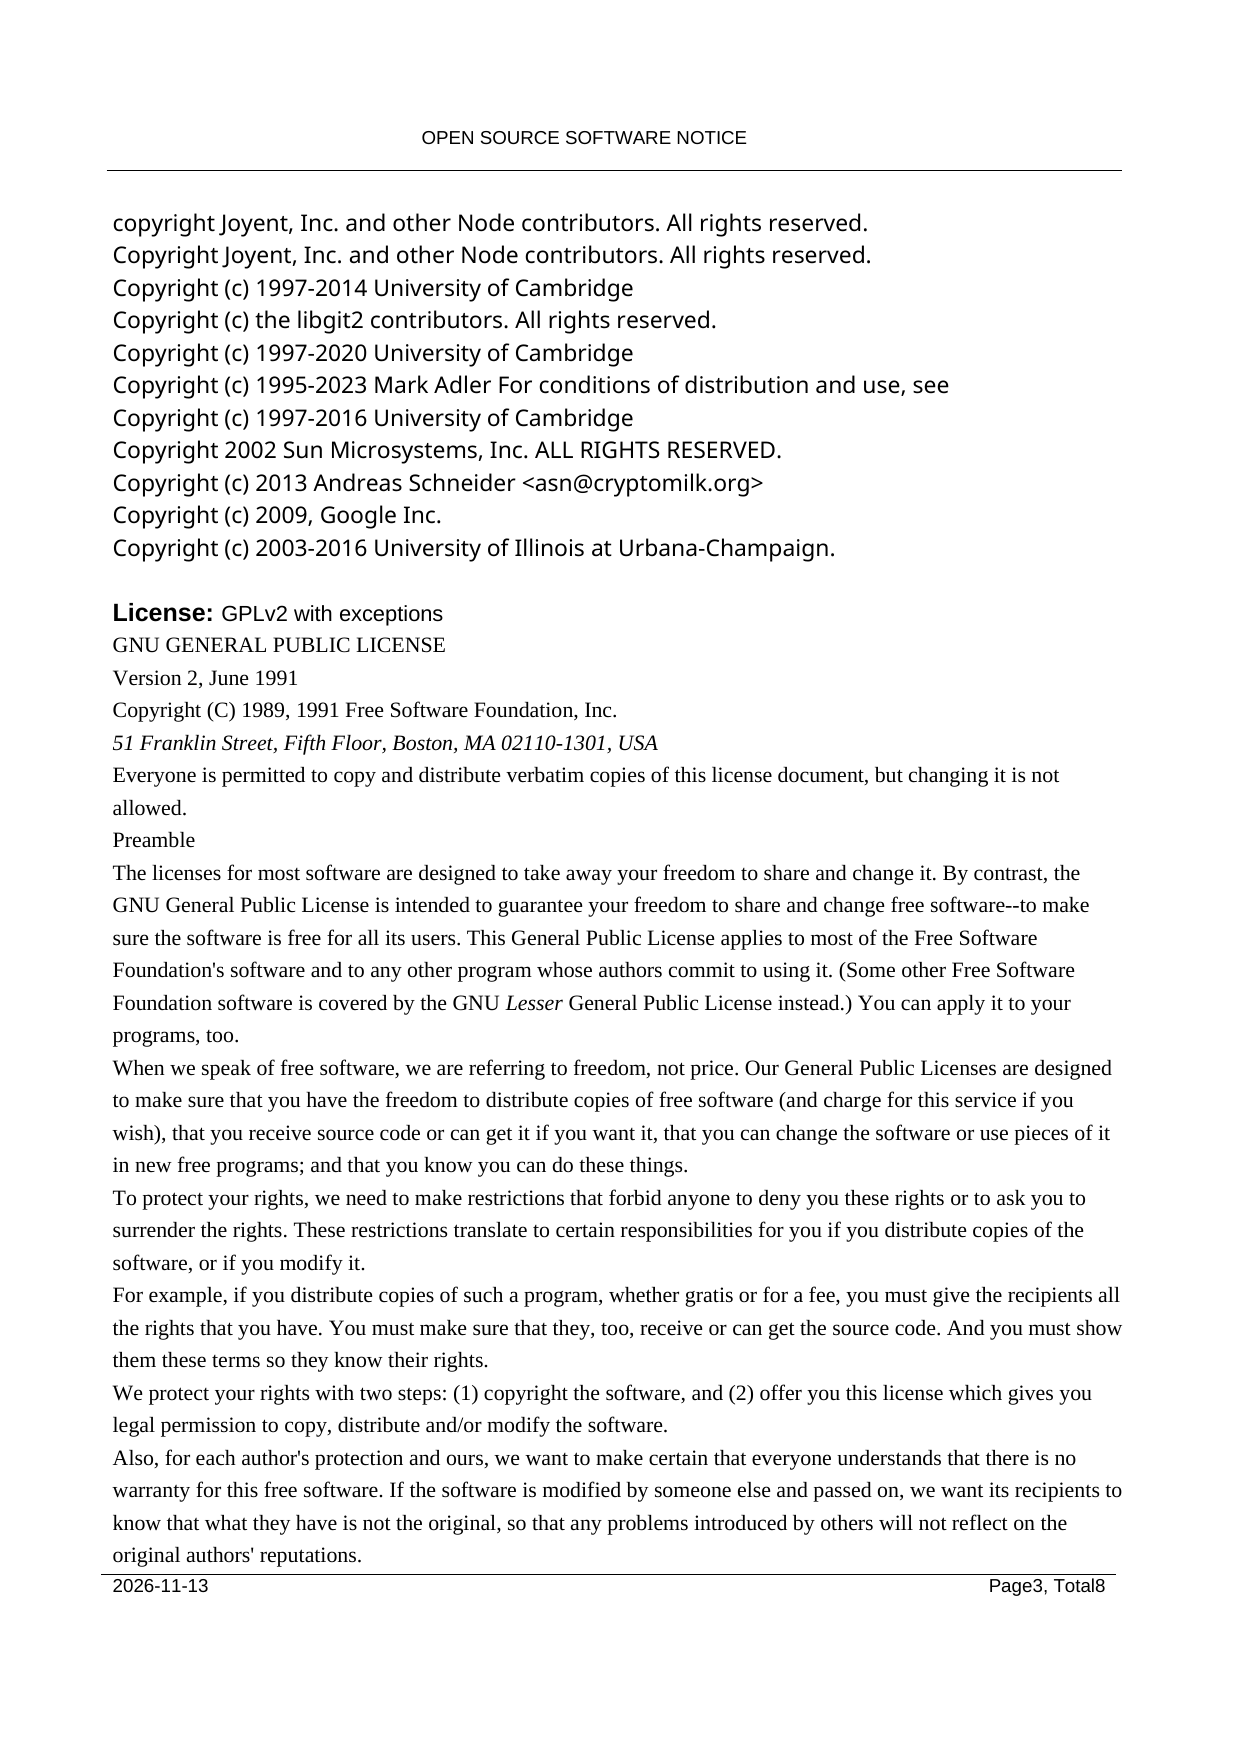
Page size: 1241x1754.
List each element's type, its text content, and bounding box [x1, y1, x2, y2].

text For example, if you distribute copies of such a program, whether gratis or for a fee, you must give the recipients all the rights that you have. You must make sure that they, too, receive or can get the source code. And you must show them these terms so they know their rights. [112, 1279, 1128, 1376]
text License: GPLv2 with exceptions [112, 596, 1128, 629]
text Also, for each author's protection and ours, we want to make certain that everyone understands that there is no warranty for this free software. If the software is modified by someone else and passed on, we want its recipients to know that what they have is not the original, so that any problems introduced by others will not reflect on the original authors' reputations. [112, 1441, 1128, 1571]
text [112, 206, 1128, 596]
text We protect your rights with two steps: (1) copyright the software, and (2) offer you this license which gives you legal permission to copy, distribute and/or modify the software. [112, 1376, 1128, 1441]
text Preamble [112, 824, 1128, 856]
text When we speak of free software, we are referring to freedom, not price. Our General Public Licenses are designed to make sure that you have the freedom to distribute copies of free software (and charge for this service if you wish), that you receive source code or can get it if you want it, that you can change the software or use pieces of it in new free programs; and that you know you can do these things. [112, 1051, 1128, 1181]
text GNU GENERAL PUBLIC LICENSE Version 2, June 1991 [112, 629, 1128, 694]
text Everyone is permitted to copy and distribute verbatim copies of this license document, but changing it is not allowed. [112, 759, 1128, 824]
text Copyright (C) 1989, 1991 Free Software Foundation, Inc. 51 Franklin Street, Fifth Floor, Boston, MA 02110-1301, USA [112, 694, 1128, 759]
text The licenses for most software are designed to take away your freedom to share and change it. By contrast, the GNU General Public License is intended to guarantee your freedom to share and change free software--to make sure the software is free for all its users. This General Public License applies to most of the Free Software Foundation's software and to any other program whose authors commit to using it. (Some other Free Software Foundation software is covered by the GNU Lesser General Public License instead.) You can apply it to your programs, too. [112, 856, 1128, 1051]
text To protect your rights, we need to make restrictions that forbid anyone to deny you these rights or to ask you to surrender the rights. These restrictions translate to certain responsibilities for you if you distribute copies of the software, or if you modify it. [112, 1181, 1128, 1279]
